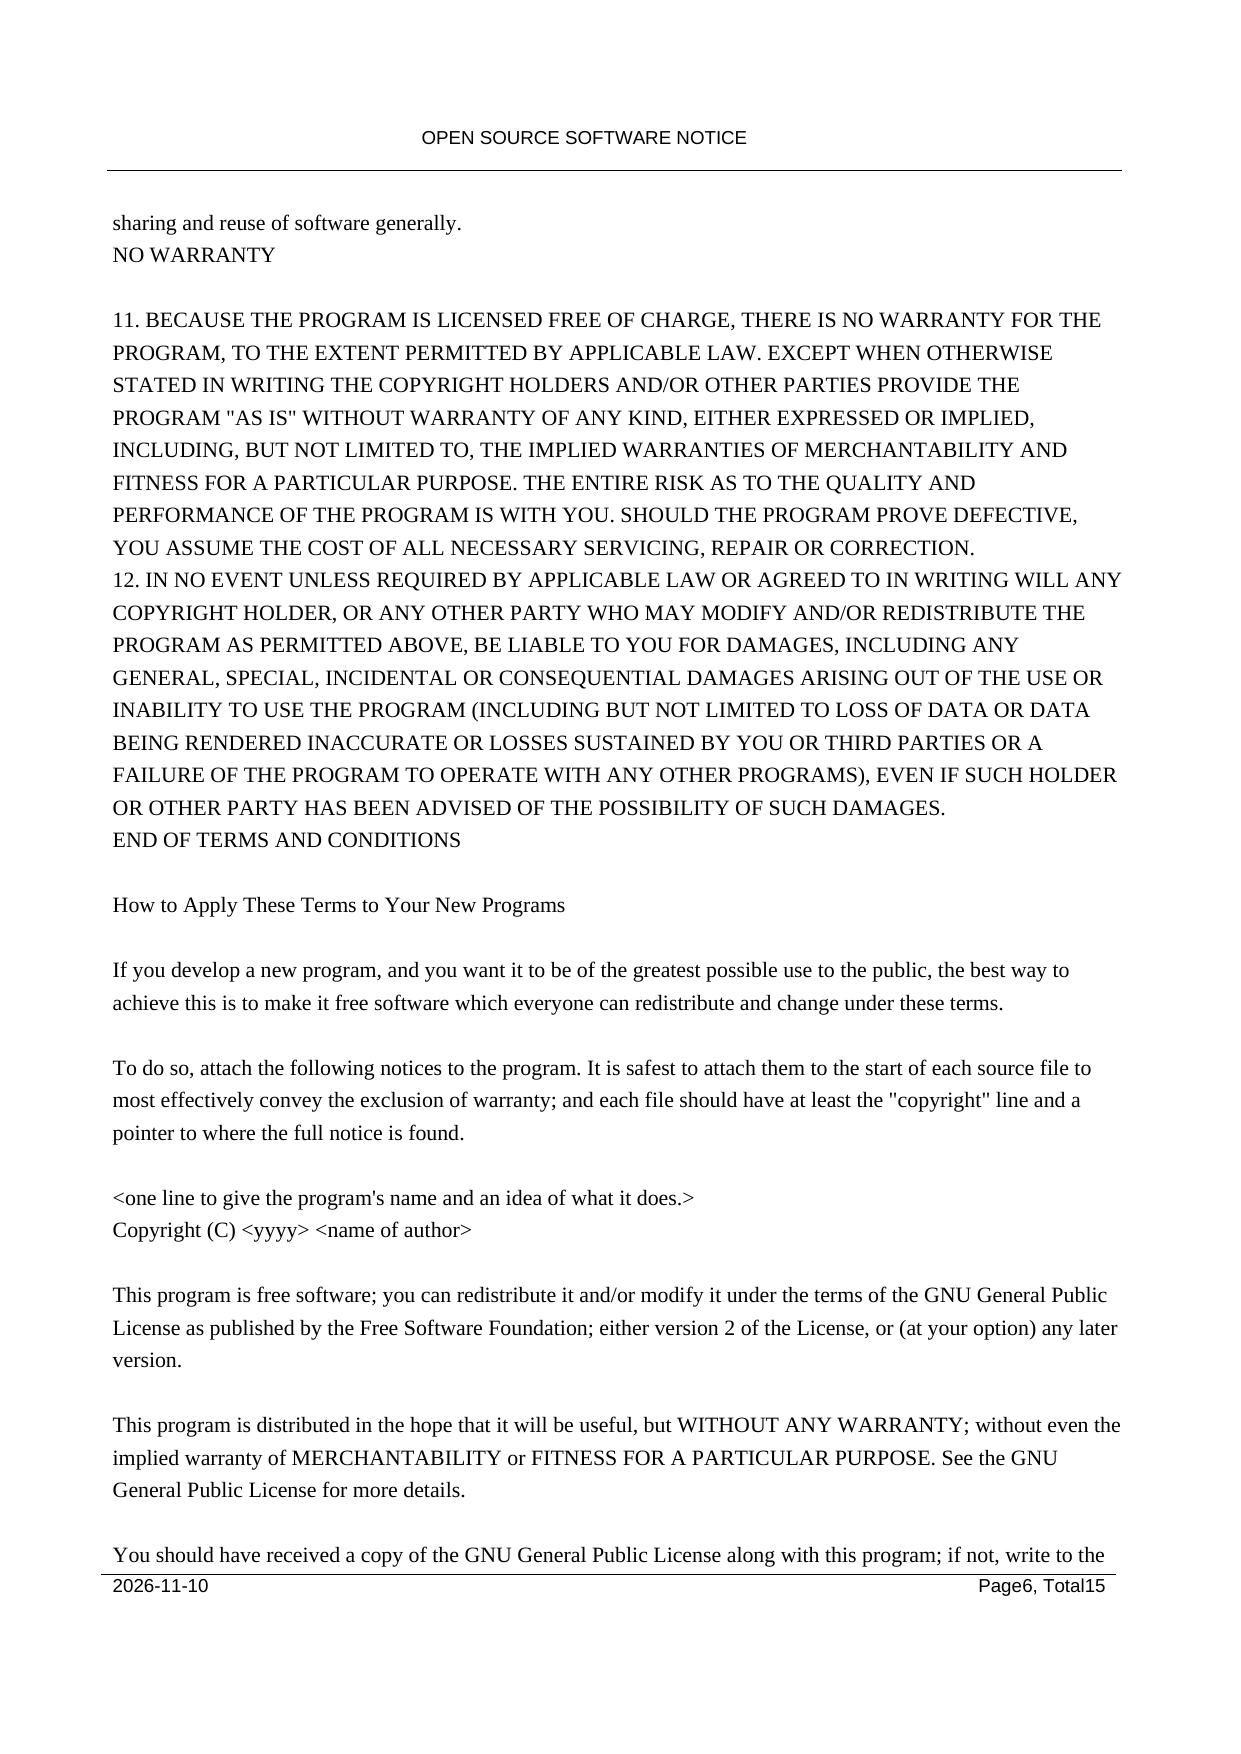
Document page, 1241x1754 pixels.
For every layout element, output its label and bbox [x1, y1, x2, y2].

text [112, 206, 1128, 1571]
